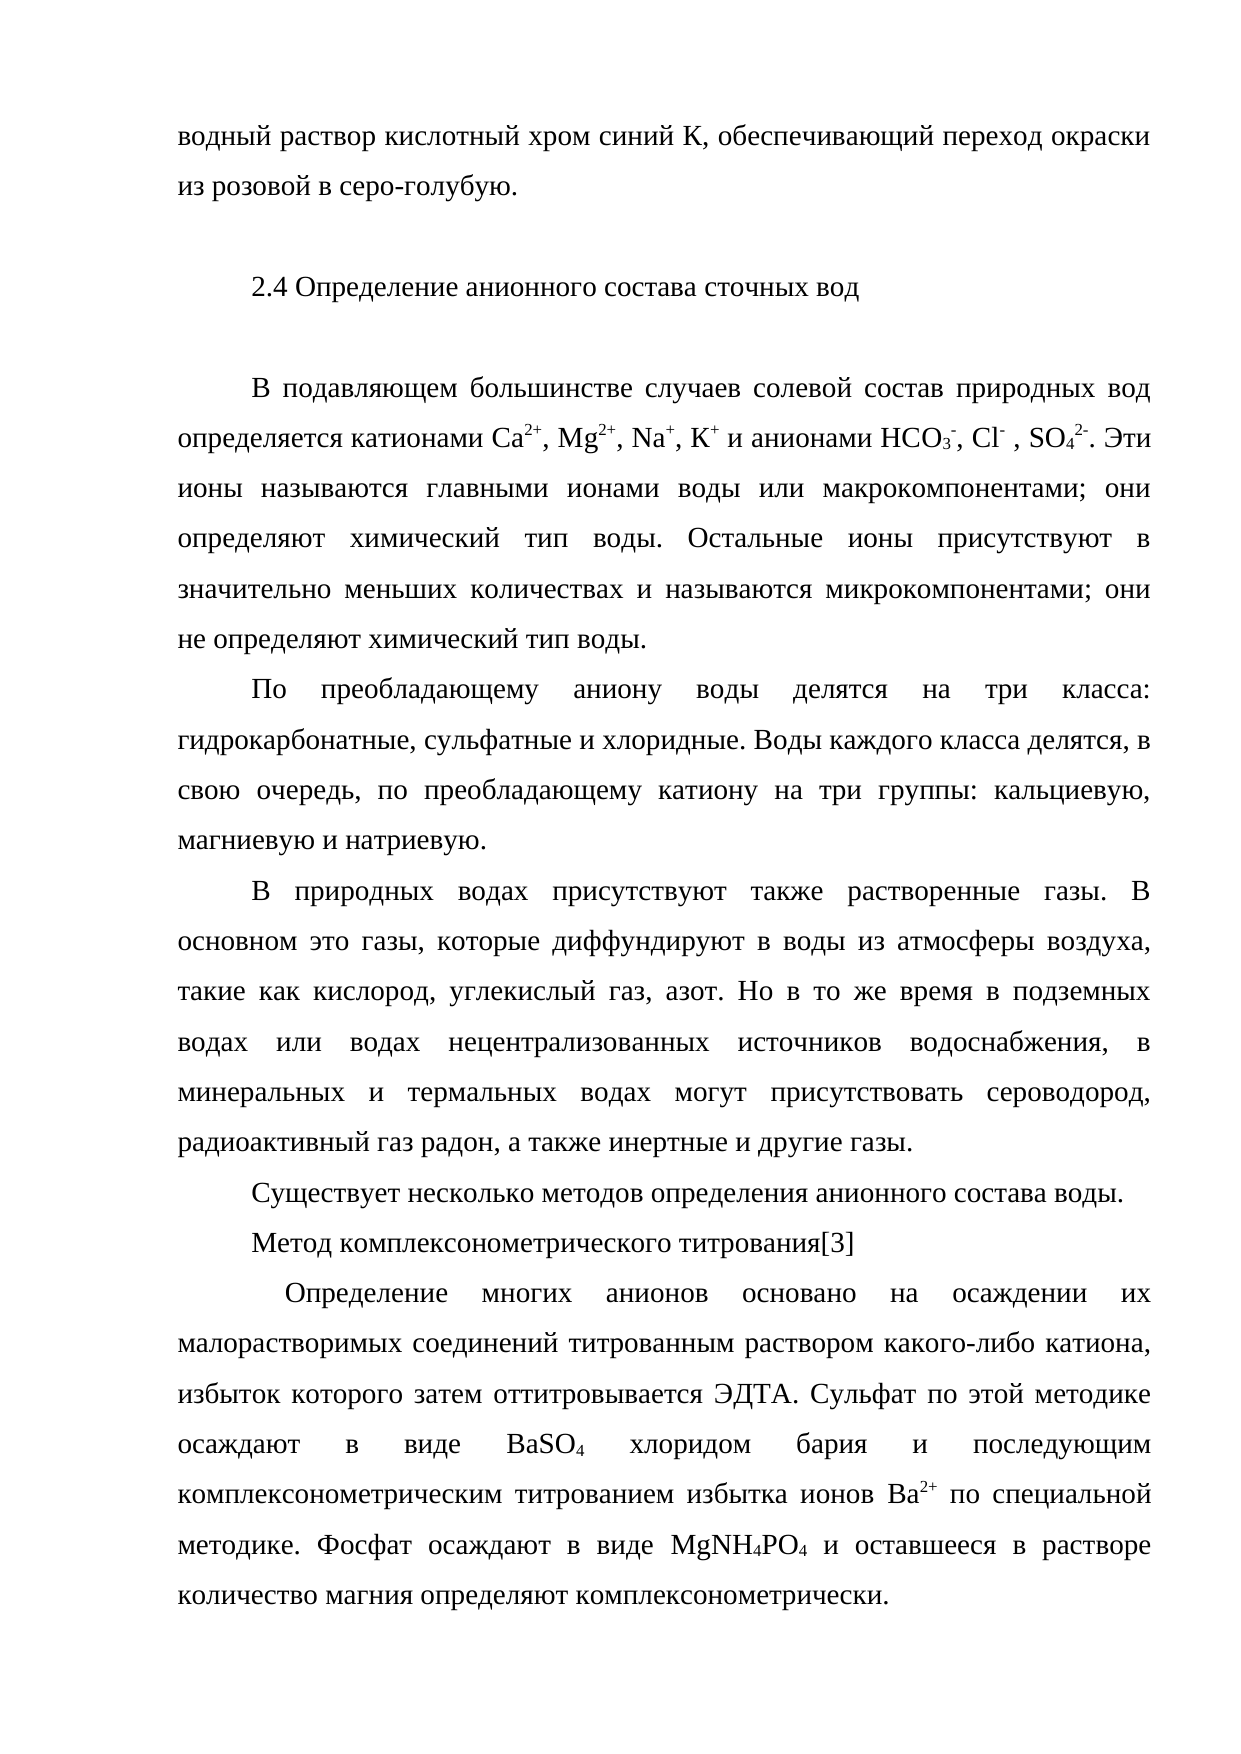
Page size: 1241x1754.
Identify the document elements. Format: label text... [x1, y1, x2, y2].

text Метод комплексонометрического титрования[3] [177, 1225, 1152, 1258]
text Существует несколько методов определения анионного состава воды. [177, 1175, 1152, 1208]
text В природных водах присутствуют также растворенные газы. В основном это газы, которые диффундируют в воды из атмосферы воздуха, такие как кислород, углекислый газ, азот. Но в то же время в подземных водах или водах нецентрализованных источников водоснабжения, в минеральных и термальных водах могут присутствовать сероводород, радиоактивный газ радон, а также инертные и другие газы. [177, 873, 1152, 1158]
text По преобладающему аниону воды делятся на три класса: гидрокарбонатные, сульфатные и хлоридные. Воды каждого класса делятся, в свою очередь, по преобладающему катиону на три группы: кальциевую, магниевую и натриевую. [177, 672, 1152, 856]
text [177, 118, 1152, 202]
text 2.4 Определение анионного состава сточных вод [177, 269, 1152, 303]
text В подавляющем большинстве случаев солевой состав природных вод определяется катионами Са2+, Мg2+, Nа+, К+ и анионами НСO3-, Сl- , SO42-. Эти ионы называются главными ионами воды или макрокомпонентами; они определяют химический тип воды. Остальные ионы присутствуют в значительно меньших количествах и называются микрокомпонентами; они не определяют химический тип воды. [177, 370, 1152, 655]
text Определение многих анионов основано на осаждении их малорастворимых соединений титрованным раствором какого-либо катиона, избыток которого затем оттитровывается ЭДТА. Сульфат по этой методике осаждают в виде BaSO4 хлоридом бария и последующим комплексонометрическим титрованием избытка ионов Ba2+ по специальной методике. Фосфат осаждают в виде MgNH4PO4 и оставшееся в растворе количество магния определяют комплексонометрически. [177, 1275, 1152, 1611]
